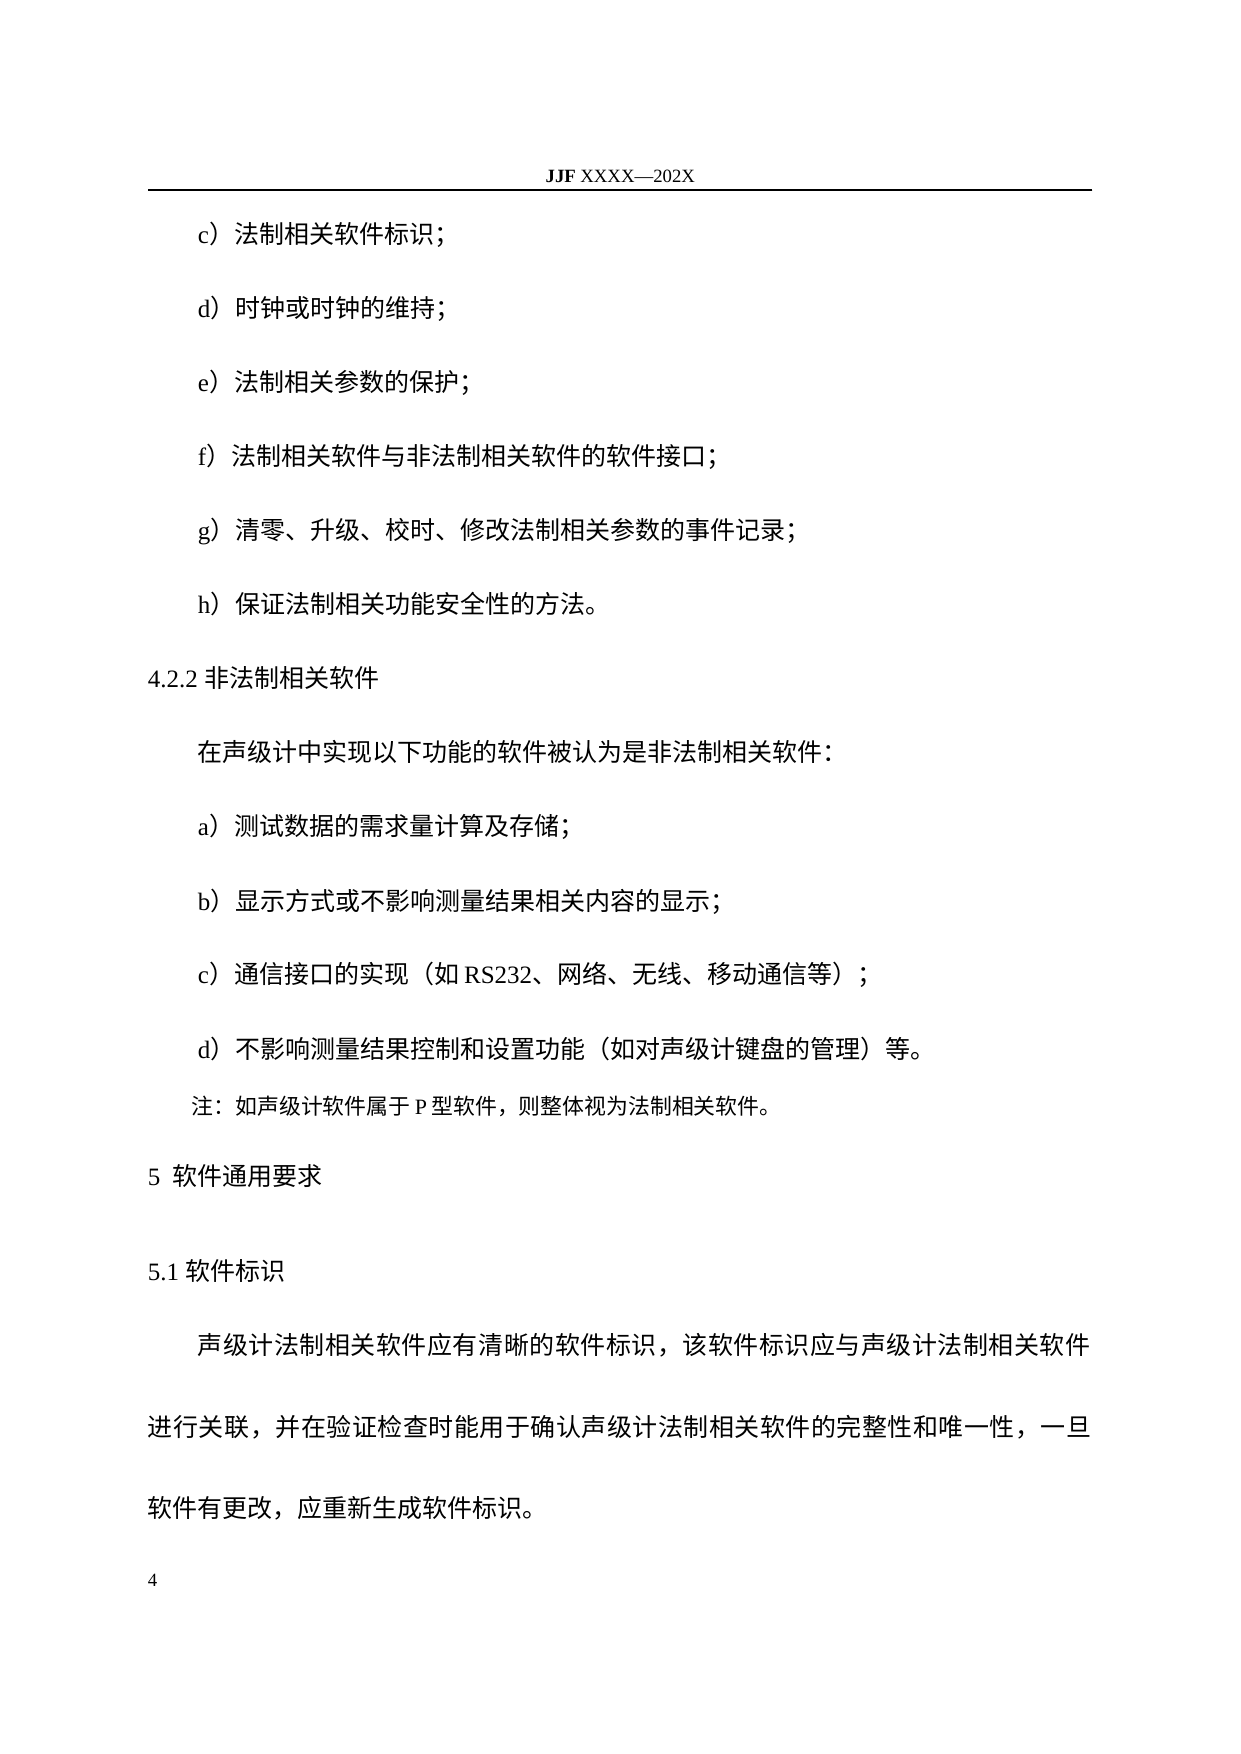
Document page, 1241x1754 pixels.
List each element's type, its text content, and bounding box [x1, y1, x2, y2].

text d）时钟或时钟的维持； [148, 274, 1092, 339]
text a）测试数据的需求量计算及存储； [148, 792, 1092, 857]
text g）清零、升级、校时、修改法制相关参数的事件记录； [148, 496, 1092, 561]
text d）不影响测量结果控制和设置功能（如对声级计键盘的管理）等。 [148, 1015, 1092, 1080]
text h）保证法制相关功能安全性的方法。 [148, 570, 1092, 635]
text 5 软件通用要求 [148, 1142, 1092, 1207]
text e）法制相关参数的保护； [148, 348, 1092, 413]
text b）显示方式或不影响测量结果相关内容的显示； [148, 867, 1092, 932]
text 声级计法制相关软件应有清晰的软件标识，该软件标识应与声级计法制相关软件进行关联，并在验证检查时能用于确认声级计法制相关软件的完整性和唯一性，一旦软件有更改，应重新生成软件标识。 [148, 1311, 1092, 1539]
text f）法制相关软件与非法制相关软件的软件接口； [148, 422, 1092, 487]
text c）通信接口的实现（如RS232、网络、无线、移动通信等）； [148, 941, 1092, 1006]
text 在声级计中实现以下功能的软件被认为是非法制相关软件： [148, 718, 1092, 783]
text c）法制相关软件标识； [148, 200, 1092, 265]
text 4.2.2 非法制相关软件 [148, 644, 1092, 709]
text 注：如声级计软件属于P型软件，则整体视为法制相关软件。 [148, 1089, 1092, 1121]
text 5.1 软件标识 [148, 1237, 1092, 1302]
